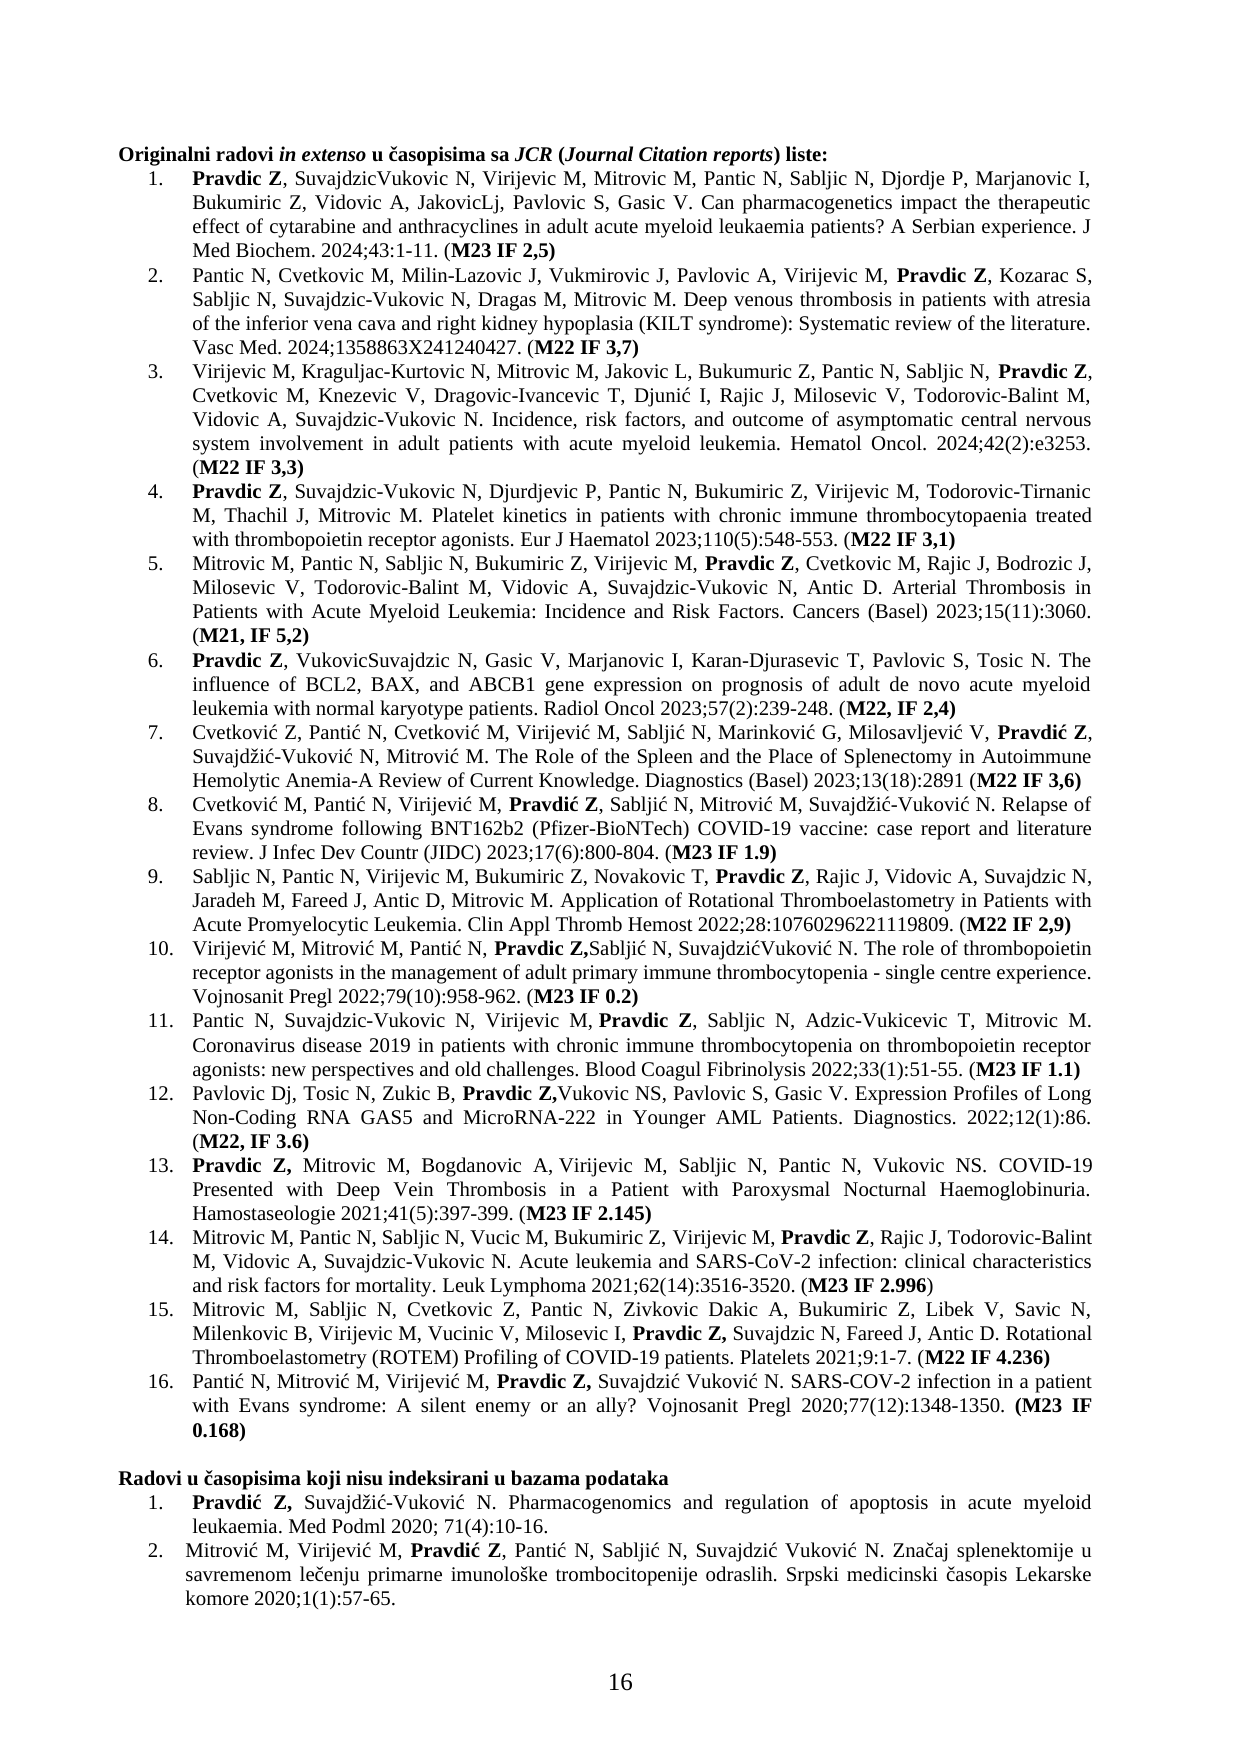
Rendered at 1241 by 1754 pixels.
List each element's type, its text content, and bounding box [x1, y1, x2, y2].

list Mitrovic M, Pantic N, Sabljic N, Vucic M, Bukumiric Z, Virijevic M, Pravdic Z, Rajic J, Todorovic-Balint M, Vidovic A, Suvajdzic-Vukovic N. Acute leukemia and SARS-CoV-2 infection: clinical characteristics and risk factors for mortality. Leuk Lymphoma 2021;62(14):3516-3520. (M23 IF 2.996) [148, 1225, 1092, 1297]
list Virijevic M, Kraguljac-Kurtovic N, Mitrovic M, Jakovic L, Bukumuric Z, Pantic N, Sabljic N, Pravdic Z, Cvetkovic M, Knezevic V, Dragovic-Ivancevic T, Djunić I, Rajic J, Milosevic V, Todorovic-Balint M, Vidovic A, Suvajdzic-Vukovic N. Incidence, risk factors, and outcome of asymptomatic central nervous system involvement in adult patients with acute myeloid leukemia. Hematol Oncol. 2024;42(2):e3253. (M22 IF 3,3) [148, 359, 1092, 479]
text Radovi u časopisima koji nisu indeksirani u bazama podataka [118, 1466, 1092, 1490]
list Sabljic N, Pantic N, Virijevic M, Bukumiric Z, Novakovic T, Pravdic Z, Rajic J, Vidovic A, Suvajdzic N, Jaradeh M, Fareed J, Antic D, Mitrovic M. Application of Rotational Thromboelastometry in Patients with Acute Promyelocytic Leukemia. Clin Appl Thromb Hemost 2022;28:10760296221119809. (M22 IF 2,9) [554, 864, 1092, 936]
list Pravdić Z, Suvajdžić-Vuković N. Pharmacogenomics and regulation of apoptosis in acute myeloid leukaemia. Med Podml 2020; 71(4):10-16. [148, 1490, 1092, 1538]
list Pravdic Z, Suvajdzic-Vukovic N, Djurdjevic P, Pantic N, Bukumiric Z, Virijevic M, Todorovic-Tirnanic M, Thachil J, Mitrovic M. Platelet kinetics in patients with chronic immune thrombocytopaenia treated with thrombopoietin receptor agonists. Eur J Haematol 2023;110(5):548-553. (M22 IF 3,1) [148, 479, 1092, 551]
list Pravdic Z, VukovicSuvajdzic N, Gasic V, Marjanovic I, Karan-Djurasevic T, Pavlovic S, Tosic N. The influence of BCL2, BAX, and ABCB1 gene expression on prognosis of adult de novo acute myeloid leukemia with normal karyotype patients. Radiol Oncol 2023;57(2):239-248. (M22, IF 2,4) [148, 647, 1092, 720]
list Pravdic Z, SuvajdzicVukovic N, Virijevic M, Mitrovic M, Pantic N, Sabljic N, Djordje P, Marjanovic I, Bukumiric Z, Vidovic A, JakovicLj, Pavlovic S, Gasic V. Can pharmacogenetics impact the therapeutic effect of cytarabine and anthracyclines in adult acute myeloid leukaemia patients? A Serbian experience. J Med Biochem. 2024;43:1-11. (M23 IF 2,5) [148, 166, 1092, 262]
list Pantic N, Suvajdzic-Vukovic N, Virijevic M, Pravdic Z, Sabljic N, Adzic-Vukicevic T, Mitrovic M. Coronavirus disease 2019 in patients with chronic immune thrombocytopenia on thrombopoietin receptor agonists: new perspectives and old challenges. Blood Coagul Fibrinolysis 2022;33(1):51-55. (M23 IF 1.1) [148, 1008, 1092, 1081]
list Pantic N, Cvetkovic M, Milin-Lazovic J, Vukmirovic J, Pavlovic A, Virijevic M, Pravdic Z, Kozarac S, Sabljic N, Suvajdzic-Vukovic N, Dragas M, Mitrovic M. Deep venous thrombosis in patients with atresia of the inferior vena cava and right kidney hypoplasia (KILT syndrome): Systematic review of the literature. Vasc Med. 2024;1358863X241240427. (M22 IF 3,7) [148, 262, 1092, 359]
list Mitrovic M, Pantic N, Sabljic N, Bukumiric Z, Virijevic M, Pravdic Z, Cvetkovic M, Rajic J, Bodrozic J, Milosevic V, Todorovic-Balint M, Vidovic A, Suvajdzic-Vukovic N, Antic D. Arterial Thrombosis in Patients with Acute Myeloid Leukemia: Incidence and Risk Factors. Cancers (Basel) 2023;15(11):3060. (M21, IF 5,2) [148, 551, 1092, 647]
text Originalni radovi in extenso u časopisima sa JCR (Journal Citation reports) liste: [118, 142, 1092, 166]
list Cvetković Z, Pantić N, Cvetković M, Virijević M, Sabljić N, Marinković G, Milosavljević V, Pravdić Z, Suvajdžić-Vuković N, Mitrović M. The Role of the Spleen and the Place of Splenectomy in Autoimmune Hemolytic Anemia-A Review of Current Knowledge. Diagnostics (Basel) 2023;13(18):2891 (M22 IF 3,6) [148, 720, 1092, 792]
list Mitrović M, Virijević M, Pravdić Z, Pantić N, Sabljić N, Suvajdzić Vuković N. Značaj splenektomije u savremenom lečenju primarne imunološke trombocitopenije odraslih. Srpski medicinski časopis Lekarske komore 2020;1(1):57-65. [148, 1538, 1092, 1610]
list Mitrovic M, Sabljic N, Cvetkovic Z, Pantic N, Zivkovic Dakic A, Bukumiric Z, Libek V, Savic N, Milenkovic B, Virijevic M, Vucinic V, Milosevic I, Pravdic Z, Suvajdzic N, Fareed J, Antic D. Rotational Thromboelastometry (ROTEM) Profiling of COVID-19 patients. Platelets 2021;9:1-7. (M22 IF 4.236) [148, 1297, 1092, 1369]
list Pravdic Z, Mitrovic M, Bogdanovic A, Virijevic M, Sabljic N, Pantic N, Vukovic NS. COVID-19 Presented with Deep Vein Thrombosis in a Patient with Paroxysmal Nocturnal Haemoglobinuria. Hamostaseologie 2021;41(5):397-399. (M23 IF 2.145) [148, 1153, 1092, 1225]
list Cvetković M, Pantić N, Virijević M, Pravdić Z, Sabljić N, Mitrović M, Suvajdžić-Vuković N. Relapse of Evans syndrome following BNT162b2 (Pfizer-BioNTech) COVID-19 vaccine: case report and literature review. J Infec Dev Countr (JIDC) 2023;17(6):800-804. (M23 IF 1.9) [148, 792, 1092, 864]
list Pavlovic Dј, Tosic N, Zukic B, Pravdic Z,Vukovic NS, Pavlovic S, Gasic V. Expression Profiles of Long Non-Coding RNA GAS5 and MicroRNA-222 in Younger AML Patients. Diagnostics. 2022;12(1):86. (M22, IF 3.6) [148, 1081, 1092, 1153]
list Pantić N, Mitrović M, Virijević M, Pravdic Z, Suvajdzić Vuković N. SARS-COV-2 infection in a patient with Evans syndrome: A silent enemy or an ally? Vojnosanit Pregl 2020;77(12):1348-1350. (M23 IF 0.168) [148, 1369, 1092, 1442]
list Sabljic N, Pantic N, Virijevic M, Bukumiric Z, Novakovic T, Pravdic Z, Rajic J, Vidovic A, Suvajdzic N, Jaradeh M, Fareed J, Antic D, Mitrovic M. Application of Rotational Thromboelastometry in Patients with Acute Promyelocytic Leukemia. Clin Appl Thromb Hemost 2022;28:10760296221119809. (M22 IF 2,9) [148, 864, 468, 936]
list Virijević M, Mitrović M, Pantić N, Pravdic Z,Sabljić N, SuvajdzićVuković N. The role of thrombopoietin receptor agonists in the management of adult primary immune thrombocytopenia - single centre experience. Vojnosanit Pregl 2022;79(10):958-962. (M23 IF 0.2) [148, 936, 1092, 1008]
